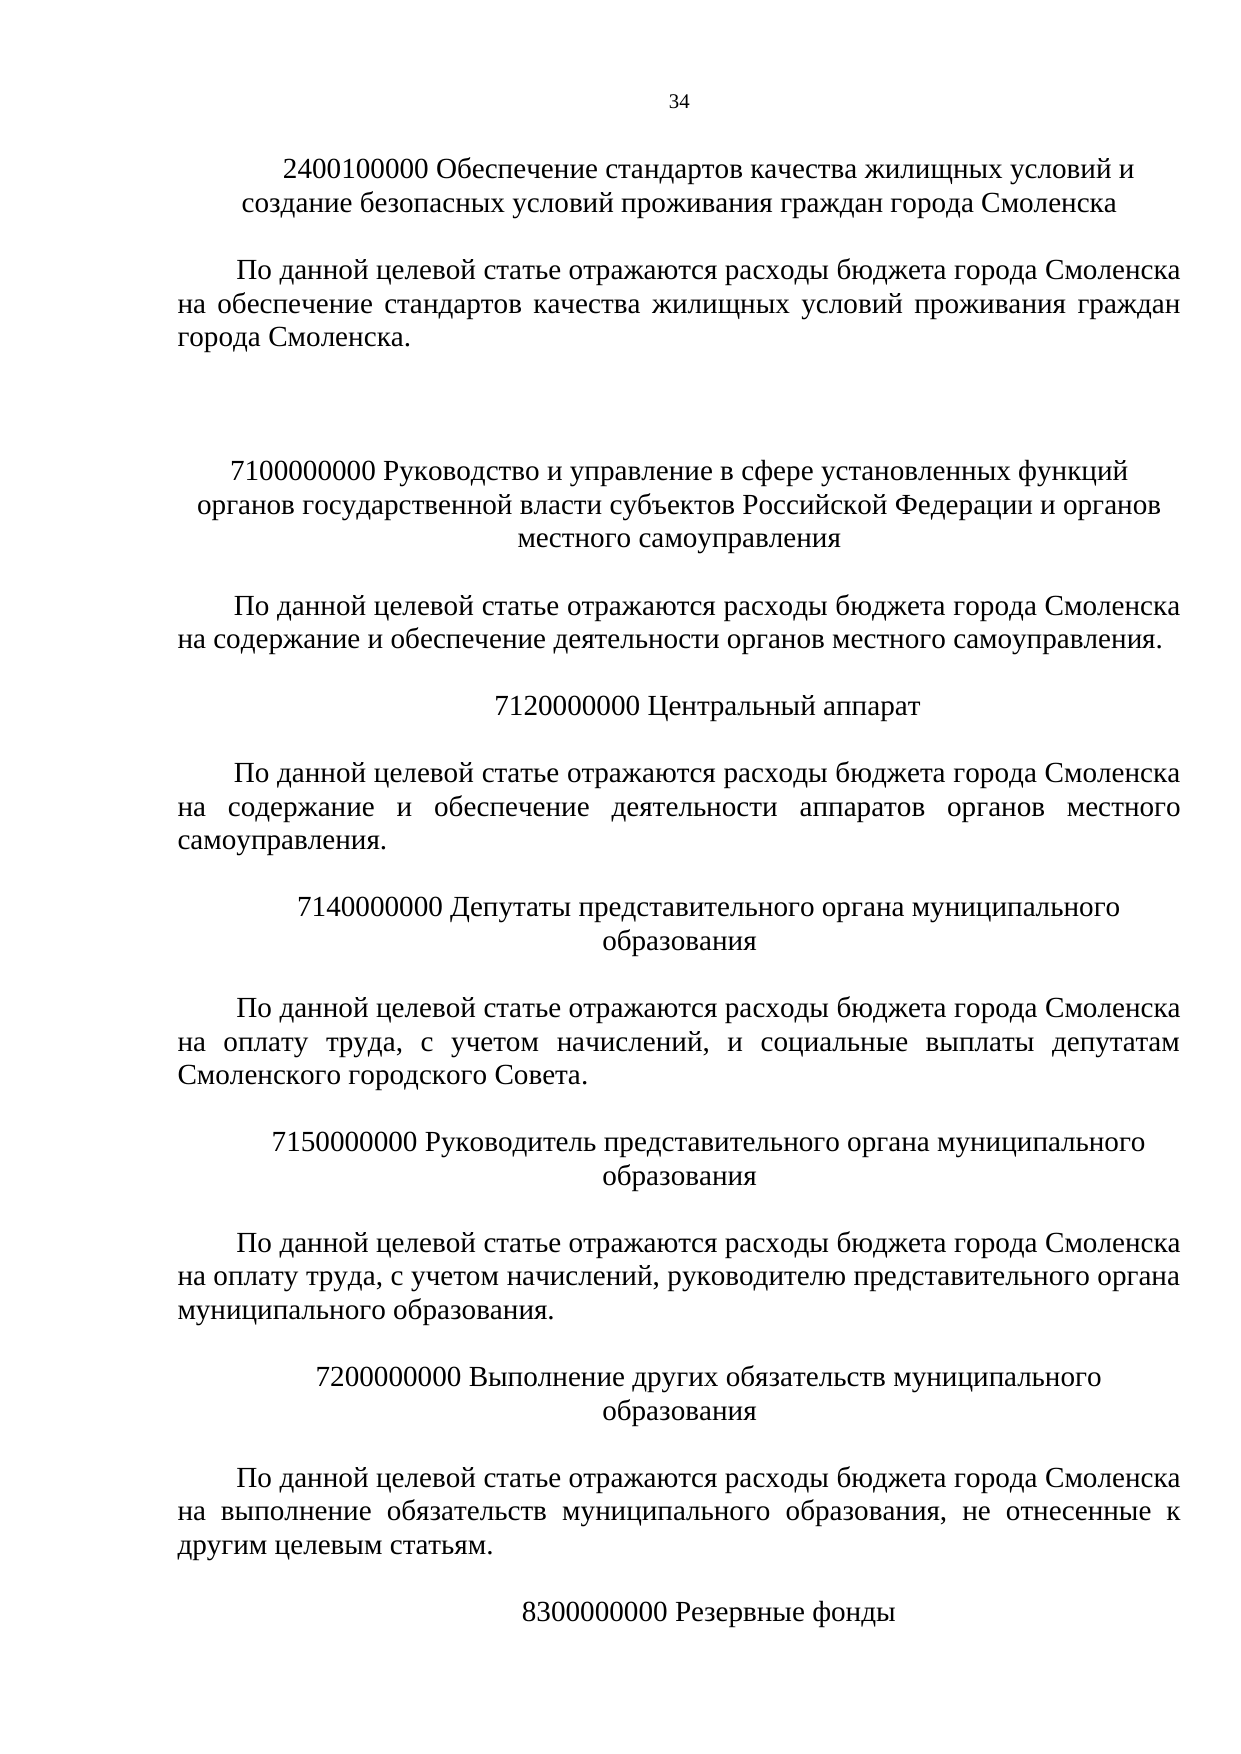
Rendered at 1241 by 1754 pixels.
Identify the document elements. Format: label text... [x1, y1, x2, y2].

text По данной целевой статье отражаются расходы бюджета города Смоленска на содержание и обеспечение деятельности органов местного самоуправления. [177, 588, 1181, 655]
text 7140000000 Депутаты представительного органа муниципального образования [177, 889, 1181, 957]
text 2400100000 Обеспечение стандартов качества жилищных условий и создание безопасных условий проживания граждан города Смоленска [177, 152, 1181, 219]
text По данной целевой статье отражаются расходы бюджета города Смоленска на оплату труда, с учетом начислений, руководителю представительного органа муниципального образования. [177, 1225, 1181, 1326]
text 8300000000 Резервные фонды [177, 1594, 1181, 1627]
text По данной целевой статье отражаются расходы бюджета города Смоленска на выполнение обязательств муниципального образования, не отнесенные к другим целевым статьям. [177, 1460, 1181, 1560]
text По данной целевой статье отражаются расходы бюджета города Смоленска на оплату труда, с учетом начислений, и социальные выплаты депутатам Смоленского городского Совета. [177, 990, 1181, 1091]
text По данной целевой статье отражаются расходы бюджета города Смоленска на обеспечение стандартов качества жилищных условий проживания граждан города Смоленска. [177, 252, 1181, 353]
text 7120000000 Центральный аппарат [177, 688, 1181, 722]
text 7100000000 Руководство и управление в сфере установленных функций органов государственной власти субъектов Российской Федерации и органов местного самоуправления [177, 453, 1181, 554]
text 7200000000 Выполнение других обязательств муниципального образования [177, 1359, 1181, 1426]
text 7150000000 Руководитель представительного органа муниципального образования [177, 1124, 1181, 1191]
text По данной целевой статье отражаются расходы бюджета города Смоленска на содержание и обеспечение деятельности аппаратов органов местного самоуправления. [177, 755, 1181, 856]
